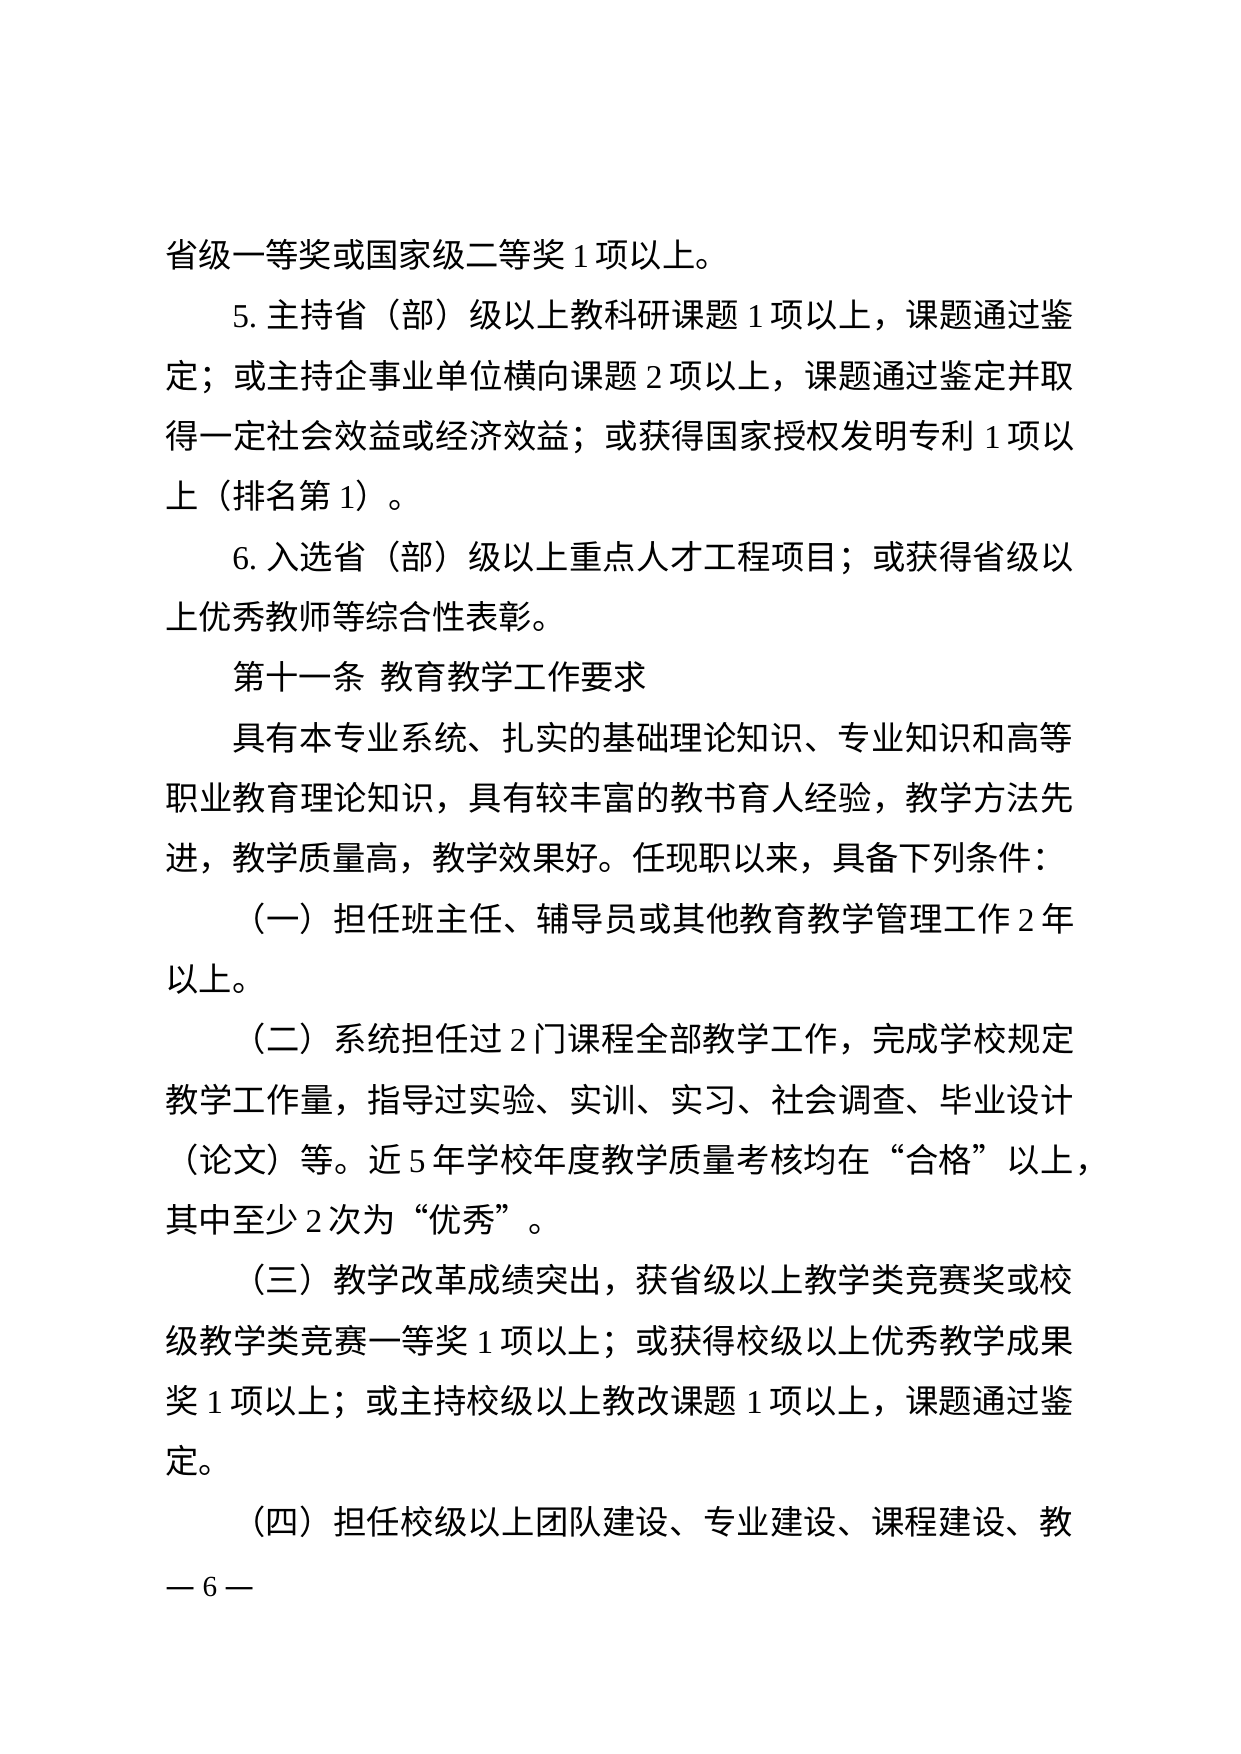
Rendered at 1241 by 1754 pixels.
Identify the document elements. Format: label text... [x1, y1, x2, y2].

text 具有本专业系统、扎实的基础理论知识、专业知识和高等职业教育理论知识，具有较丰富的教书育人经验，教学方法先进，教学质量高，教学效果好。任现职以来，具备下列条件： [165, 702, 1075, 883]
text 6. 入选省（部）级以上重点人才工程项目；或获得省级以上优秀教师等综合性表彰。 [165, 521, 1075, 642]
text 5. 主持省（部）级以上教科研课题1项以上，课题通过鉴定；或主持企事业单位横向课题2项以上，课题通过鉴定并取得一定社会效益或经济效益；或获得国家授权发明专利1项以上（排名第1）。 [165, 280, 1075, 521]
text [165, 1486, 1075, 1546]
text （三）教学改革成绩突出，获省级以上教学类竞赛奖或校级教学类竞赛一等奖1项以上；或获得校级以上优秀教学成果奖1项以上；或主持校级以上教改课题1项以上，课题通过鉴定。 [165, 1245, 1075, 1486]
text 第十一条 教育教学工作要求 [165, 642, 1075, 702]
text （二）系统担任过2门课程全部教学工作，完成学校规定教学工作量，指导过实验、实训、实习、社会调查、毕业设计（论文）等。近5年学校年度教学质量考核均在“合格”以上，其中至少2次为“优秀”。 [165, 1003, 1075, 1245]
text （一）担任班主任、辅导员或其他教育教学管理工作2年以上。 [165, 883, 1075, 1003]
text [165, 219, 1075, 280]
